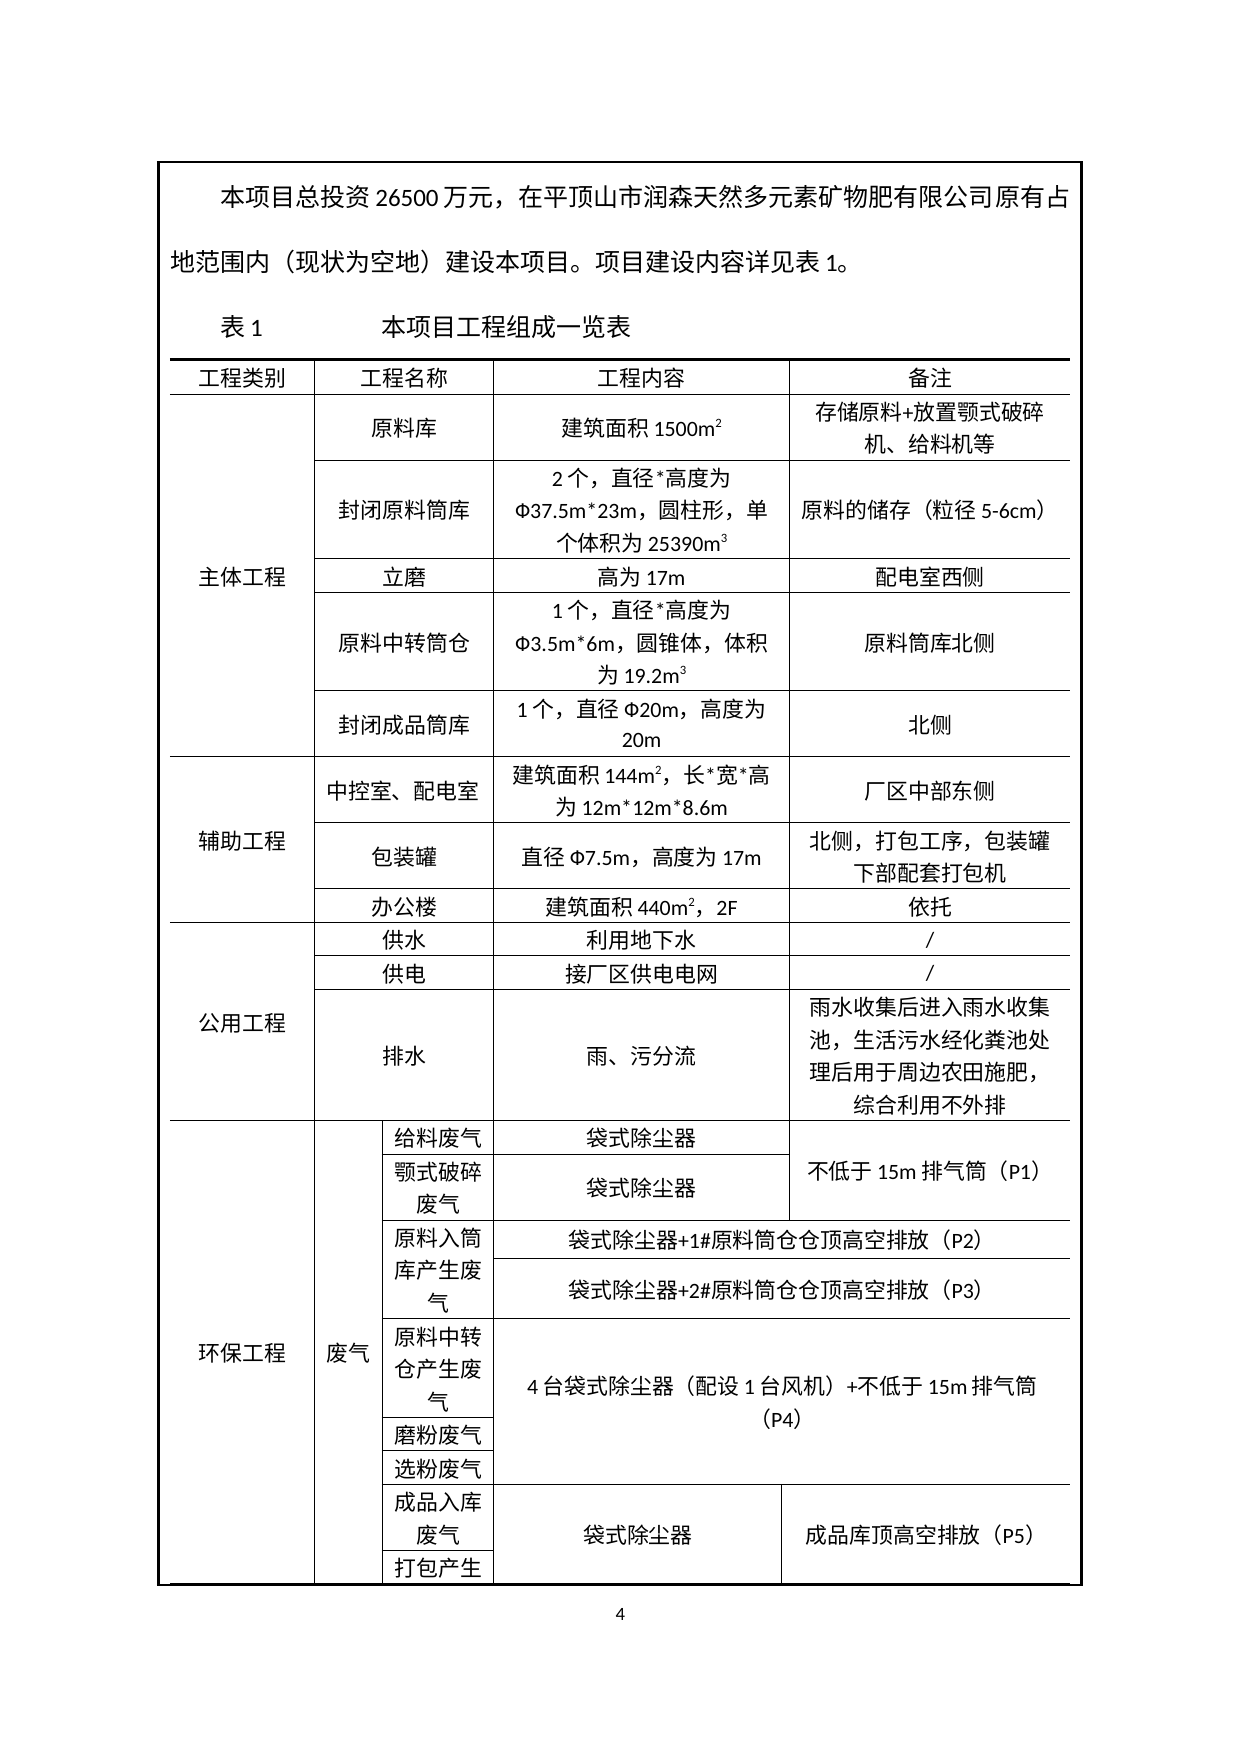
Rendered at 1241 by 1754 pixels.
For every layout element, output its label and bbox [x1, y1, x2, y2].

table_cell [160, 163, 1080, 1584]
